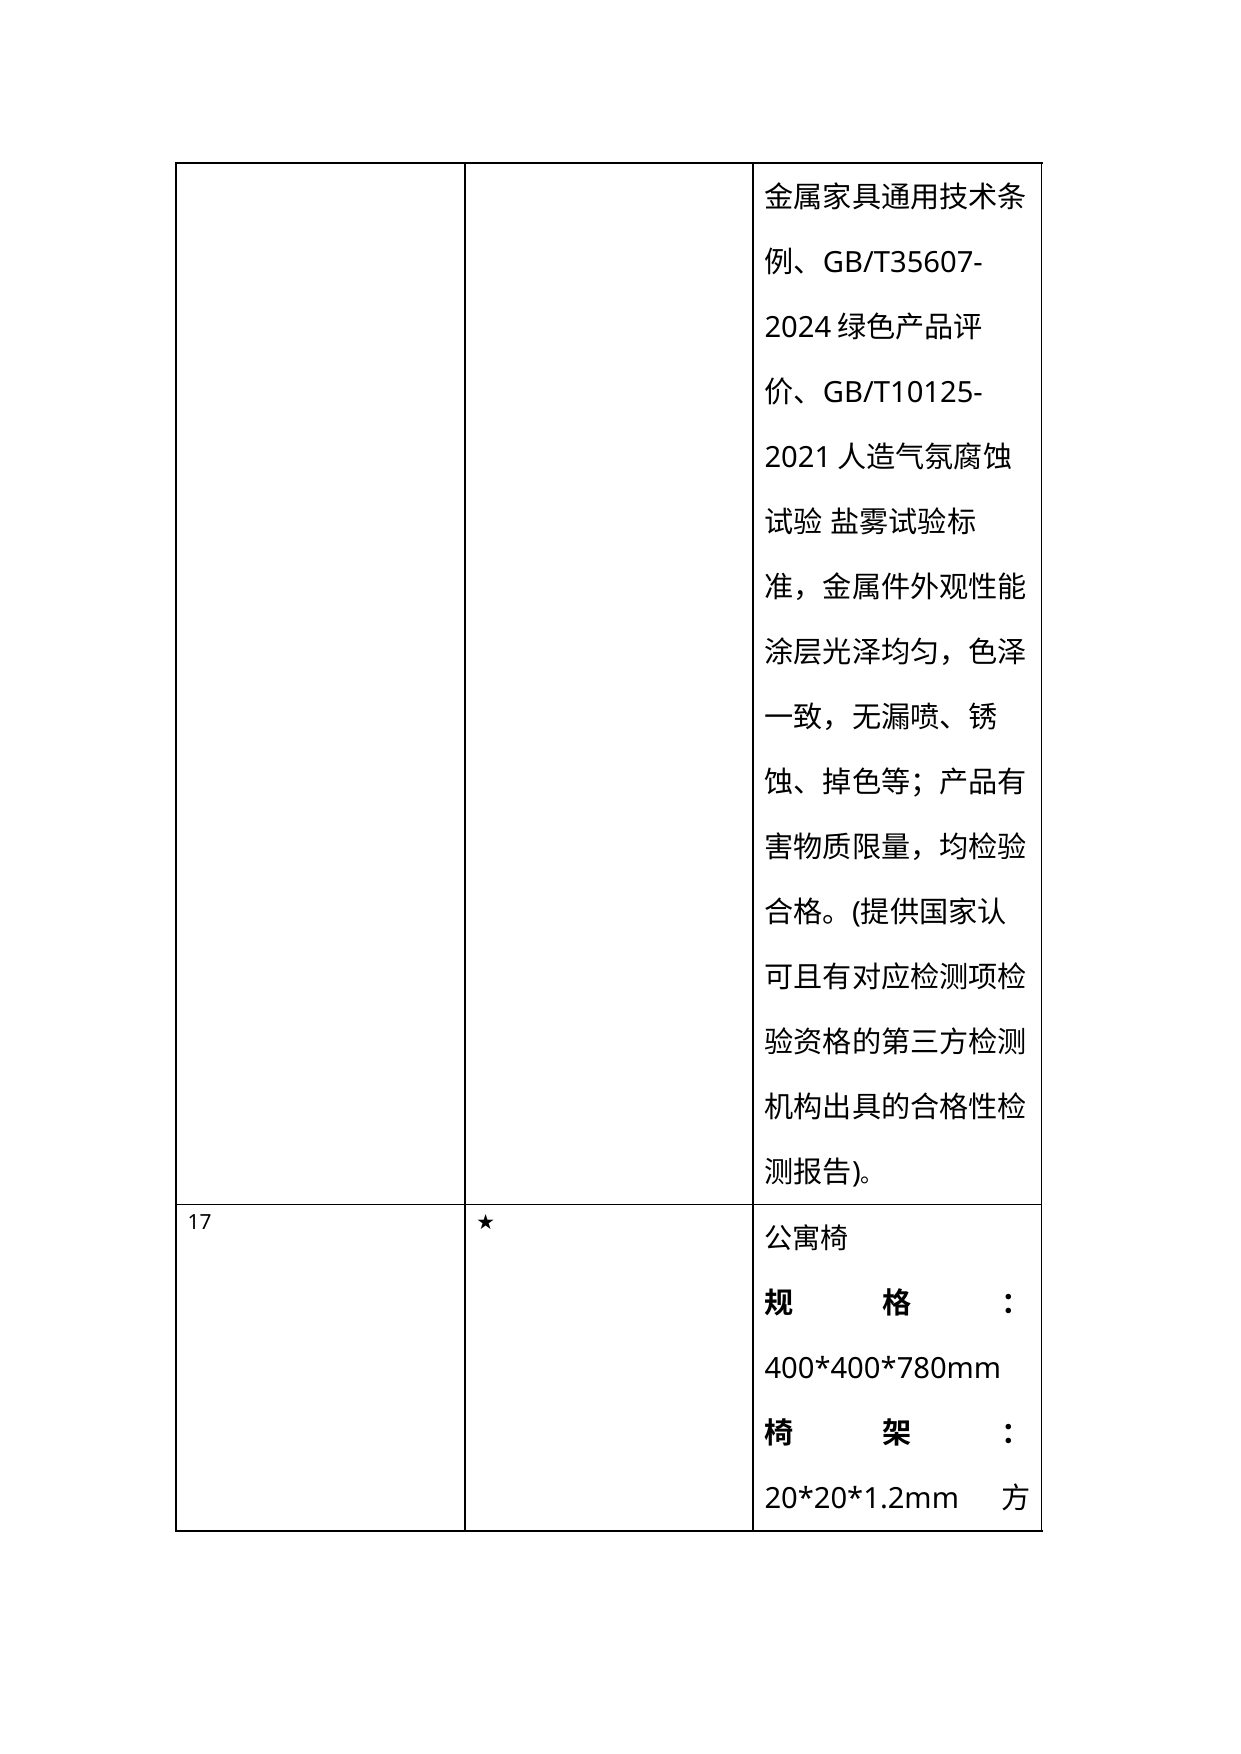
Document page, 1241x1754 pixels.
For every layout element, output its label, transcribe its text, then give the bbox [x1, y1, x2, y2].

table_cell ★ [466, 1205, 752, 1530]
table_cell 17 [177, 1205, 464, 1530]
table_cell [754, 1205, 1041, 1530]
table_cell 16 [177, 164, 464, 1203]
table_cell ★ [466, 164, 752, 1203]
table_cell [754, 164, 1041, 1203]
